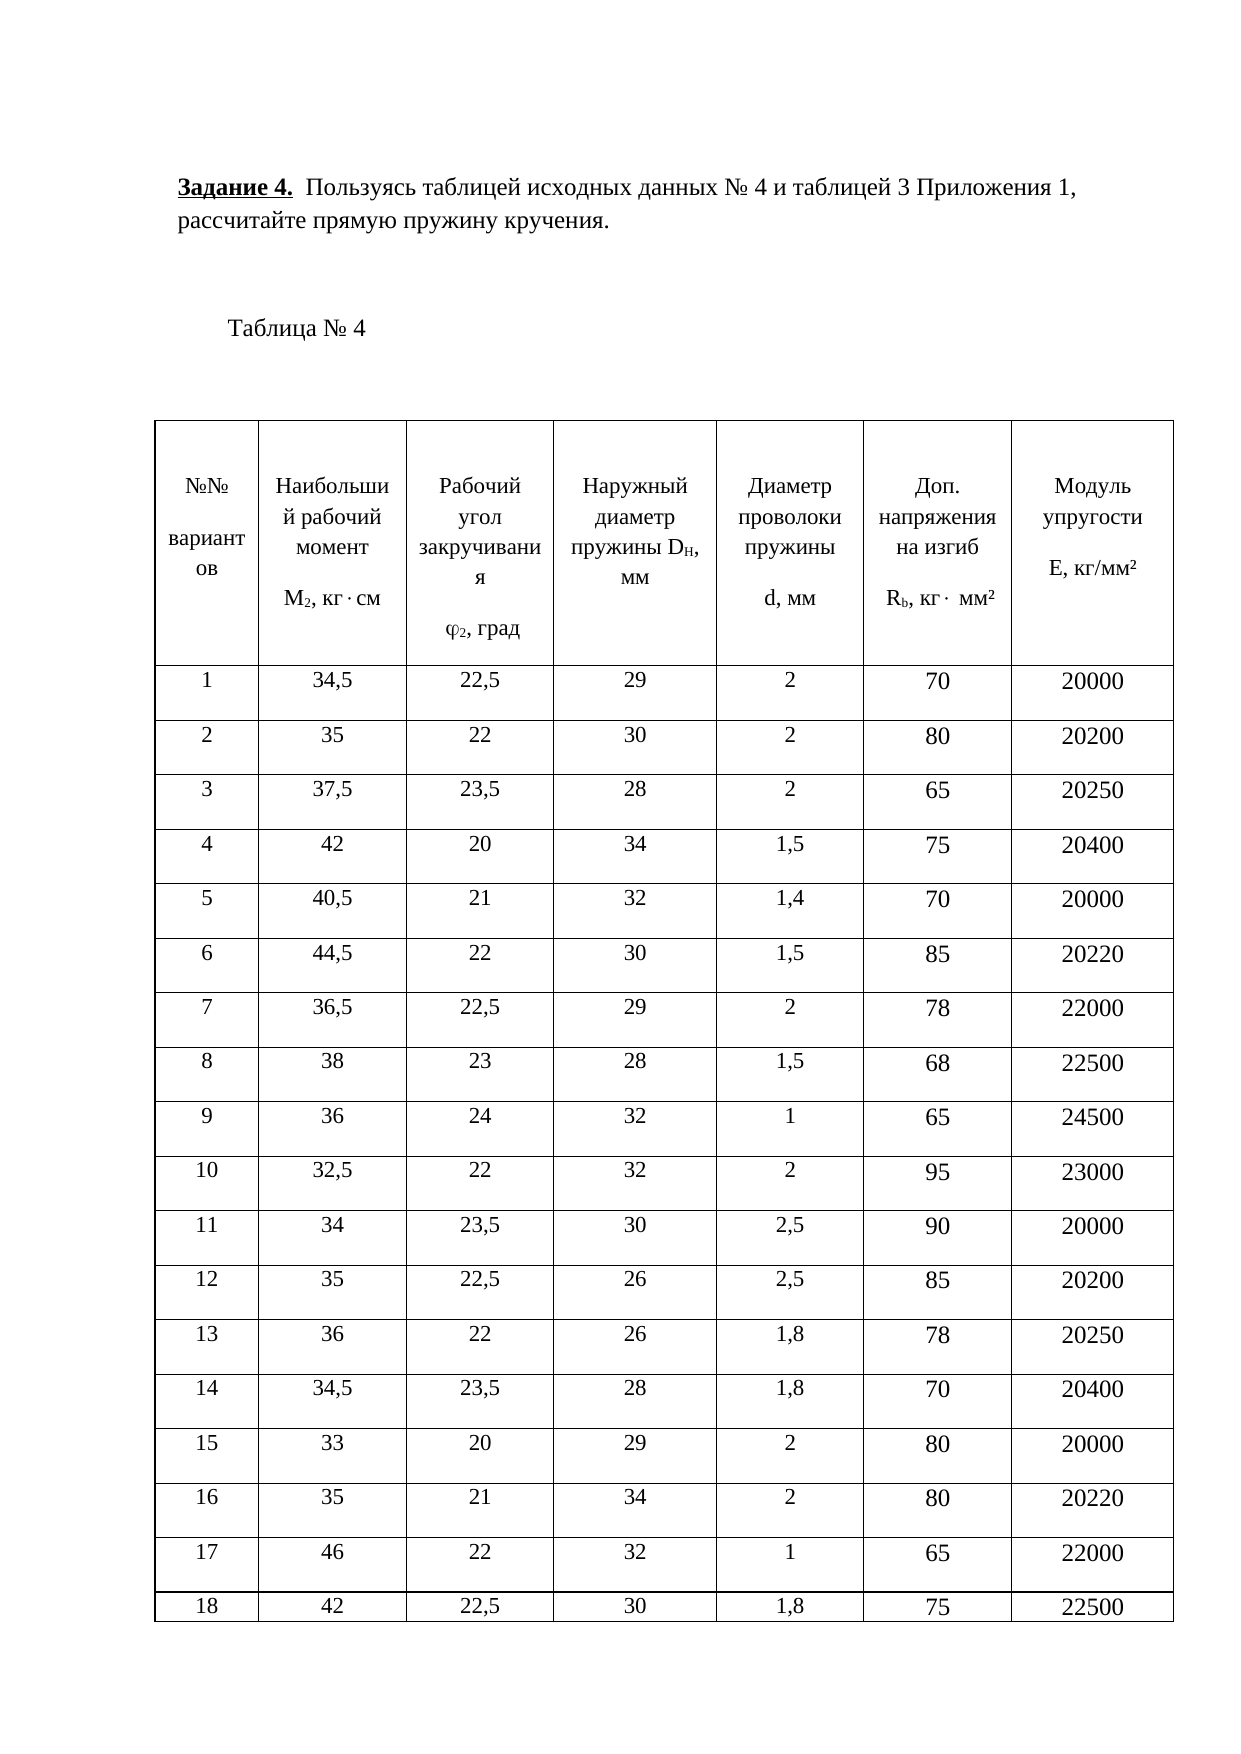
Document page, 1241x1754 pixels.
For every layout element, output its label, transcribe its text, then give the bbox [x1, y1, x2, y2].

table_cell 30 [554, 721, 716, 774]
table_cell 20200 [1012, 721, 1173, 774]
table_cell 22,5 [407, 666, 553, 720]
table_cell 90 [864, 1211, 1011, 1264]
table_cell 29 [554, 993, 716, 1047]
table_cell 20400 [1012, 1375, 1173, 1428]
table_cell 32 [554, 884, 716, 938]
table_cell 20250 [1012, 1320, 1173, 1373]
table_cell 20000 [1012, 1211, 1173, 1264]
table_cell 34 [554, 830, 716, 883]
table_cell 26 [554, 1266, 716, 1319]
table_cell 80 [864, 1484, 1011, 1537]
table_cell 37,5 [259, 775, 406, 829]
table_header Наружный диаметр пружины DН, мм [554, 421, 716, 665]
table_cell 18 [156, 1593, 258, 1621]
text Задание 4. Пользуясь таблицей исходных данных № 4 и таблицей 3 Приложения 1, рассчитайте прямую пружину кручения. [177, 172, 1152, 234]
table_cell 80 [864, 721, 1011, 774]
table_cell 28 [554, 1375, 716, 1428]
table_cell 2,5 [717, 1266, 863, 1319]
table_cell 2 [717, 721, 863, 774]
table_cell 2 [717, 993, 863, 1047]
table_cell 6 [156, 939, 258, 992]
table_cell 23,5 [407, 775, 553, 829]
table_header Доп. напряжения на изгиб Rb, кг мм² [864, 421, 1011, 665]
table_cell 85 [864, 1266, 1011, 1319]
table_cell 32 [554, 1102, 716, 1156]
table_cell 20400 [1012, 830, 1173, 883]
table_cell 1 [717, 1538, 863, 1591]
table_cell 7 [156, 993, 258, 1047]
table_cell 12 [156, 1266, 258, 1319]
table_cell 35 [259, 721, 406, 774]
table_cell 1,4 [717, 884, 863, 938]
table_cell 23,5 [407, 1211, 553, 1264]
table_cell 1,5 [717, 830, 863, 883]
table_header Наибольший рабочий момент М2, кгсм [259, 421, 406, 665]
table_cell 22,5 [407, 1266, 553, 1319]
table_cell 22 [407, 721, 553, 774]
table_cell 20000 [1012, 884, 1173, 938]
table_cell 23000 [1012, 1157, 1173, 1210]
table_cell 20220 [1012, 939, 1173, 992]
table_cell 2 [717, 1429, 863, 1482]
table_cell 36,5 [259, 993, 406, 1047]
table_cell 22 [407, 1157, 553, 1210]
table_cell 15 [156, 1429, 258, 1482]
table_cell 26 [554, 1320, 716, 1373]
table_cell 1,5 [717, 939, 863, 992]
table_cell 22000 [1012, 1538, 1173, 1591]
table_cell 29 [554, 666, 716, 720]
table_cell 2 [717, 666, 863, 720]
table_cell 5 [156, 884, 258, 938]
table_cell 2 [717, 775, 863, 829]
table_cell 20000 [1012, 666, 1173, 720]
table_cell 30 [554, 1211, 716, 1264]
table_cell 42 [259, 830, 406, 883]
table_cell 70 [864, 884, 1011, 938]
table_cell 35 [259, 1266, 406, 1319]
table_cell 75 [864, 830, 1011, 883]
table_cell 30 [554, 1593, 716, 1621]
table_header Рабочий угол закручивания 2, град [407, 421, 553, 665]
table_cell 36 [259, 1102, 406, 1156]
table_cell 78 [864, 1320, 1011, 1373]
table_cell 34,5 [259, 666, 406, 720]
table_cell 36 [259, 1320, 406, 1373]
table_cell 68 [864, 1048, 1011, 1101]
text Таблица № 4 [177, 313, 1152, 341]
table_cell 30 [554, 939, 716, 992]
table_cell 2 [717, 1484, 863, 1537]
table_cell 1,8 [717, 1593, 863, 1621]
table_cell 9 [156, 1102, 258, 1156]
table_cell 42 [259, 1593, 406, 1621]
table_cell 85 [864, 939, 1011, 992]
table_cell 14 [156, 1375, 258, 1428]
table_cell 22,5 [407, 993, 553, 1047]
table_cell 46 [259, 1538, 406, 1591]
table_cell 23,5 [407, 1375, 553, 1428]
table_cell 13 [156, 1320, 258, 1373]
table_header Диаметр проволоки пружины d, мм [717, 421, 863, 665]
table_cell 35 [259, 1484, 406, 1537]
table_cell 28 [554, 1048, 716, 1101]
table_cell 95 [864, 1157, 1011, 1210]
table_cell 34,5 [259, 1375, 406, 1428]
table_header Модуль упругости Е, кг/мм² [1012, 421, 1173, 665]
table_cell 20 [407, 1429, 553, 1482]
table_cell 22,5 [407, 1593, 553, 1621]
table_cell 1,8 [717, 1375, 863, 1428]
table_cell 44,5 [259, 939, 406, 992]
table_cell 3 [156, 775, 258, 829]
table_cell 75 [864, 1593, 1011, 1621]
table_cell 20200 [1012, 1266, 1173, 1319]
table_cell 40,5 [259, 884, 406, 938]
table_cell 1,5 [717, 1048, 863, 1101]
table_cell 33 [259, 1429, 406, 1482]
table_cell 22 [407, 1320, 553, 1373]
table_cell 32,5 [259, 1157, 406, 1210]
table_cell 22000 [1012, 993, 1173, 1047]
table_cell 38 [259, 1048, 406, 1101]
table_header №№ вариантов [156, 421, 258, 665]
table_cell 24 [407, 1102, 553, 1156]
table_cell 1 [717, 1102, 863, 1156]
table_cell 20 [407, 830, 553, 883]
table_cell 1,8 [717, 1320, 863, 1373]
table_cell 28 [554, 775, 716, 829]
table_cell 70 [864, 666, 1011, 720]
table_cell 20250 [1012, 775, 1173, 829]
table_cell 8 [156, 1048, 258, 1101]
table_cell 32 [554, 1538, 716, 1591]
table_cell 21 [407, 1484, 553, 1537]
table_cell 21 [407, 884, 553, 938]
table_cell 22 [407, 939, 553, 992]
table_cell 1 [156, 666, 258, 720]
table_cell 65 [864, 1538, 1011, 1591]
table_cell 32 [554, 1157, 716, 1210]
table_cell 4 [156, 830, 258, 883]
table_cell 22500 [1012, 1593, 1173, 1621]
table_cell 24500 [1012, 1102, 1173, 1156]
table_cell 29 [554, 1429, 716, 1482]
table_cell 80 [864, 1429, 1011, 1482]
table_cell 2 [717, 1157, 863, 1210]
table_cell 65 [864, 1102, 1011, 1156]
table_cell 20000 [1012, 1429, 1173, 1482]
table_cell 10 [156, 1157, 258, 1210]
table_cell 70 [864, 1375, 1011, 1428]
table_cell 11 [156, 1211, 258, 1264]
table_cell 78 [864, 993, 1011, 1047]
table_cell 17 [156, 1538, 258, 1591]
table_cell 34 [259, 1211, 406, 1264]
table_cell 23 [407, 1048, 553, 1101]
table_cell 65 [864, 775, 1011, 829]
table_cell 22 [407, 1538, 553, 1591]
table_cell 34 [554, 1484, 716, 1537]
table_cell 2 [156, 721, 258, 774]
table_cell 16 [156, 1484, 258, 1537]
table_cell 2,5 [717, 1211, 863, 1264]
table_cell 22500 [1012, 1048, 1173, 1101]
table_cell 20220 [1012, 1484, 1173, 1537]
